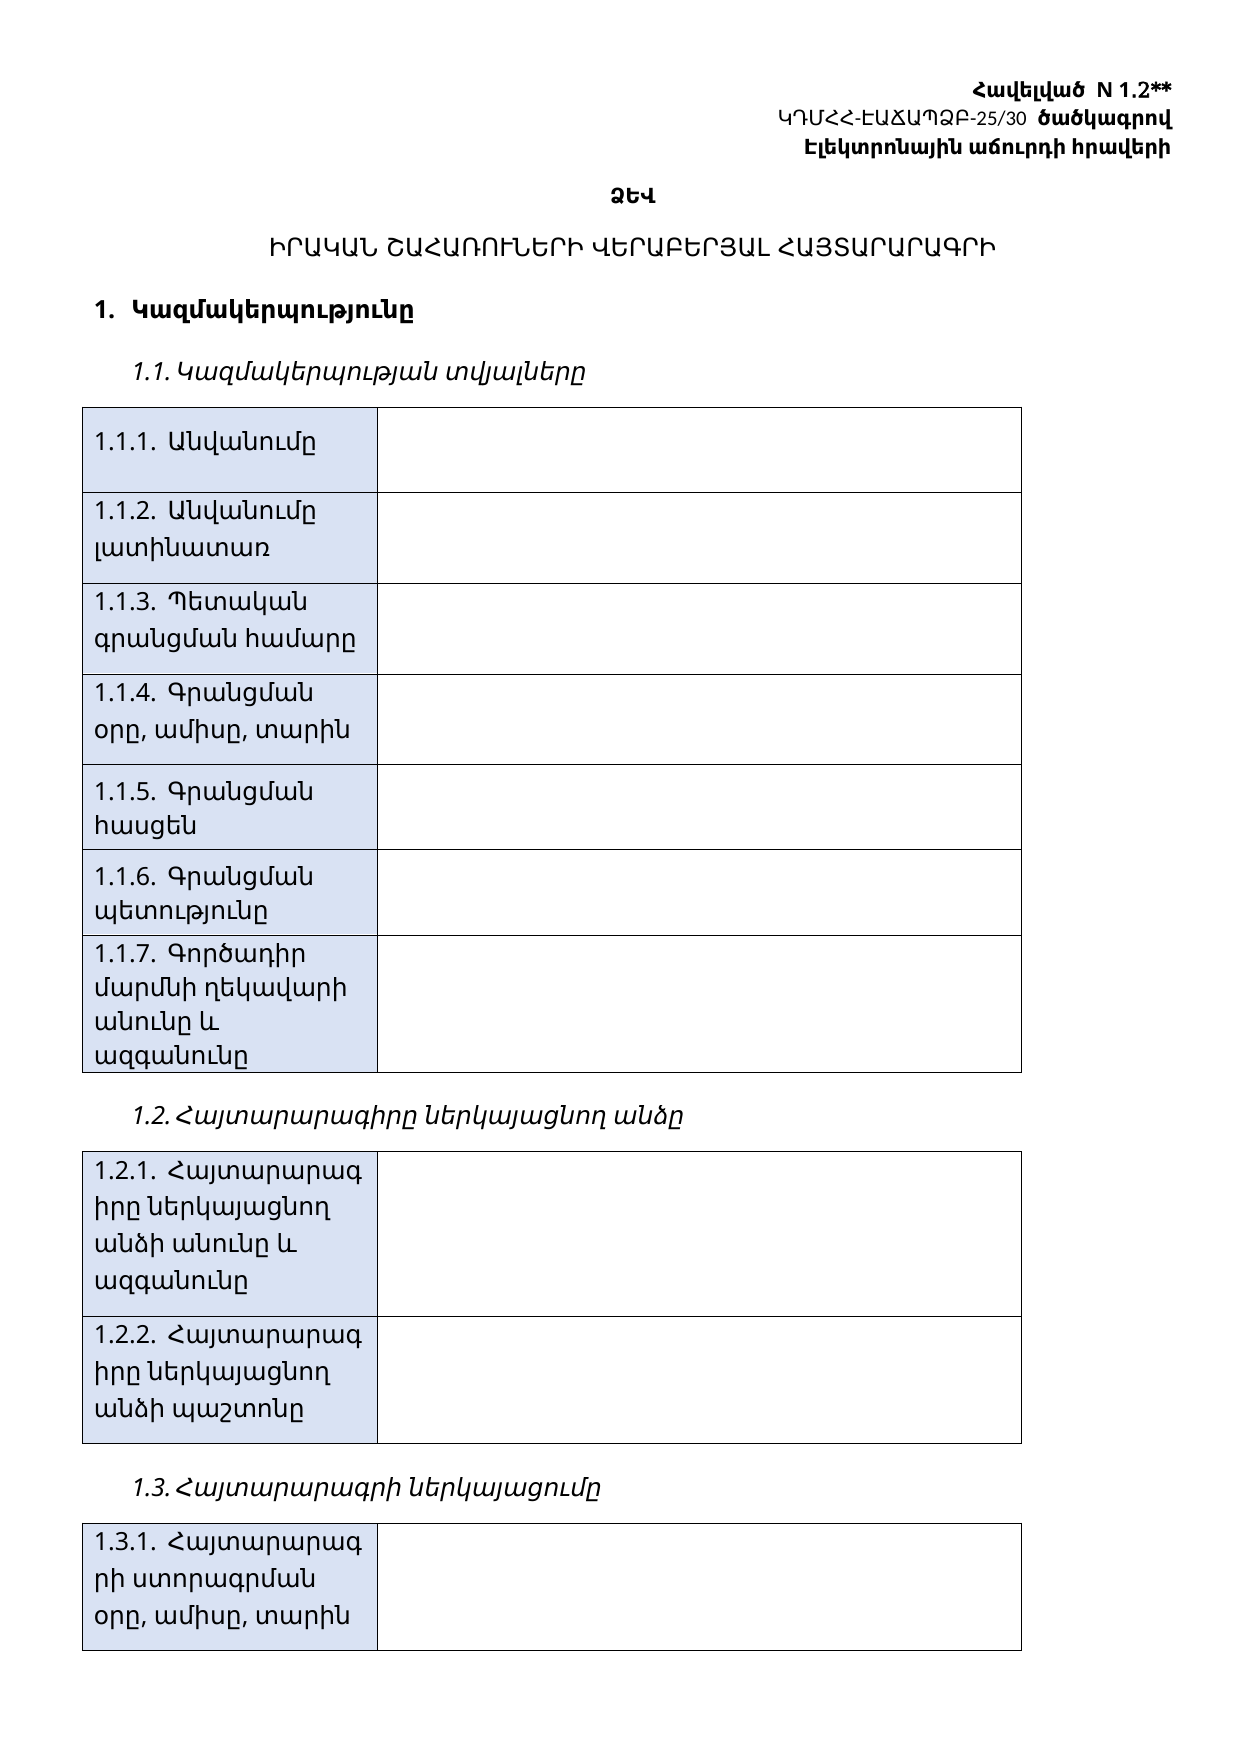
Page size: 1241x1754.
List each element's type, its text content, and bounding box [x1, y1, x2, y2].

text ՁԵՎ [94, 184, 1171, 209]
table_cell Գործադիր մարմնի ղեկավարի անունը և ազգանունը [83, 936, 377, 1072]
table_cell Անվանումը լատինատառ [83, 493, 377, 583]
list Հայտարարագրի ներկայացումը [131, 1469, 1171, 1503]
table_cell [378, 850, 1021, 934]
table_cell Պետական գրանցման համարը [83, 584, 377, 673]
table_header [378, 1152, 1021, 1316]
table_cell Գրանցման հասցեն [83, 765, 377, 849]
table_cell [378, 493, 1021, 583]
list Կազմակերպության տվյալները [131, 353, 1171, 387]
table_cell [378, 1317, 1021, 1443]
list Հայտարարագիրը ներկայացնող անձը [131, 1098, 1171, 1132]
text ԻՐԱԿԱՆ ՇԱՀԱՌՈՒՆԵՐԻ ՎԵՐԱԲԵՐՅԱԼ ՀԱՅՏԱՐԱՐԱԳՐԻ [94, 233, 1171, 262]
table_cell [378, 765, 1021, 849]
table_cell Գրանցման օրը, ամիսը, տարին [83, 675, 377, 764]
text Հավելված N 1․2** [94, 75, 1171, 103]
table_header [378, 1524, 1021, 1650]
text Էլեկտրոնային աճուրդի հրավերի [94, 132, 1171, 160]
table_header [378, 408, 1021, 492]
table_header Հայտարարագրի ստորագրման օրը, ամիսը, տարին [83, 1524, 377, 1650]
table_header Հայտարարագիրը ներկայացնող անձի անունը և ազգանունը [83, 1152, 377, 1316]
table_cell [378, 675, 1021, 764]
table_cell [378, 936, 1021, 1072]
table_cell Հայտարարագիրը ներկայացնող անձի պաշտոնը [83, 1317, 377, 1443]
table_header Անվանումը [83, 408, 377, 492]
table_cell Գրանցման պետությունը [83, 850, 377, 934]
table_cell [378, 584, 1021, 673]
list Կազմակերպությունը [94, 291, 1171, 326]
text ԿԴՄՀՀ-ԷԱՃԱՊՁԲ-25/30 ծածկագրով [94, 103, 1171, 132]
